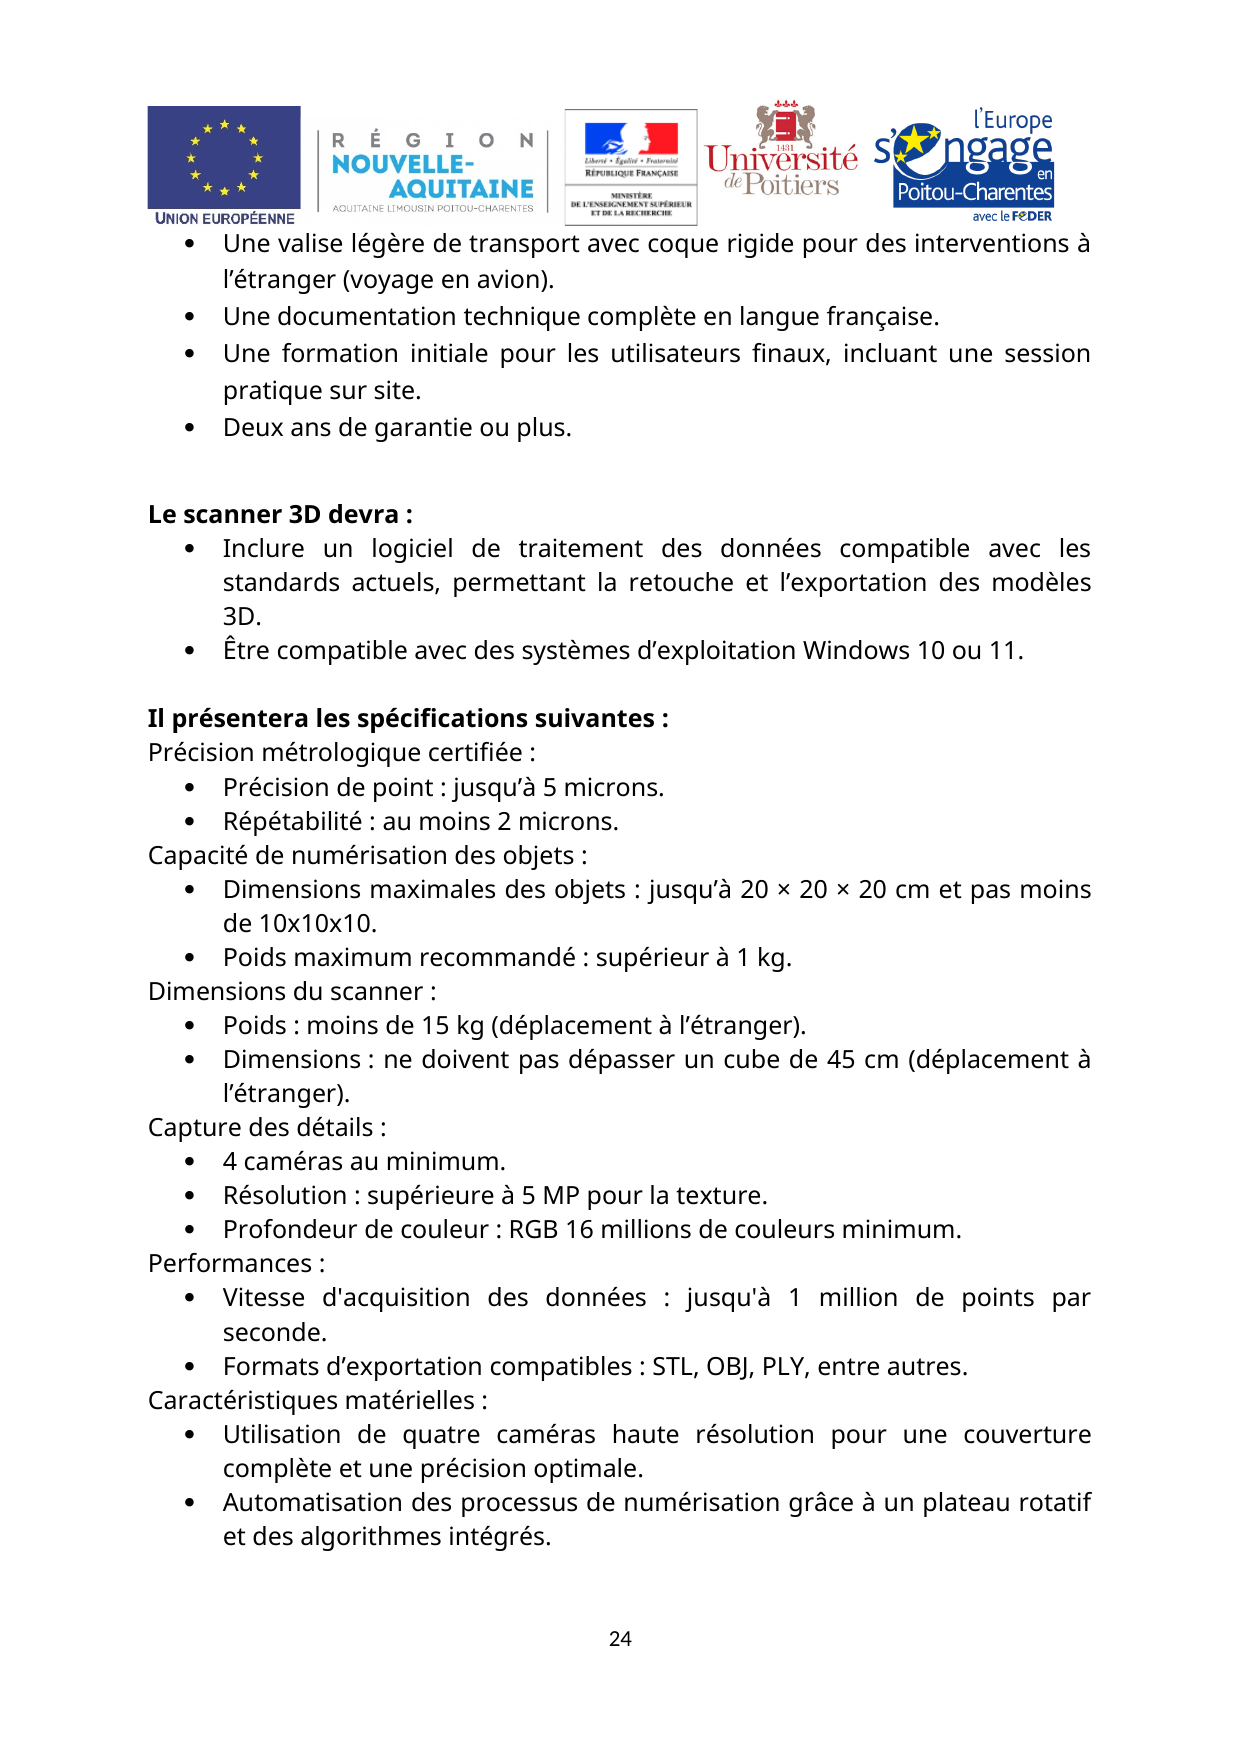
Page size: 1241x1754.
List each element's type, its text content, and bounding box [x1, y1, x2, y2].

list Automatisation des processus de numérisation grâce à un plateau rotatif et des algorithmes intégrés. [185, 1484, 1093, 1553]
text Capacité de numérisation des objets : [148, 837, 1093, 871]
text Caractéristiques matérielles : [148, 1382, 1093, 1416]
text Il présentera les spécifications suivantes : [148, 701, 1093, 735]
text Performances : [148, 1246, 1093, 1280]
list Vitesse d'acquisition des données : jusqu'à 1 million de points par seconde. [185, 1280, 1093, 1348]
list Inclure un logiciel de traitement des données compatible avec les standards actuels, permettant la retouche et l’exportation des modèles 3D. [185, 531, 1093, 633]
text Dimensions du scanner : [148, 973, 1093, 1008]
list Résolution : supérieure à 5 MP pour la texture. [185, 1178, 1093, 1212]
list Poids maximum recommandé : supérieur à 1 kg. [185, 939, 1093, 973]
text Le scanner 3D devra : [148, 497, 1093, 531]
text Capture des détails : [148, 1110, 1093, 1144]
list Formats d’exportation compatibles : STL, OBJ, PLY, entre autres. [185, 1348, 1093, 1382]
list Utilisation de quatre caméras haute résolution pour une couverture complète et une précision optimale. [185, 1416, 1093, 1484]
list Répétabilité : au moins 2 microns. [185, 803, 1093, 837]
text Précision métrologique certifiée : [148, 735, 1093, 769]
list Profondeur de couleur : RGB 16 millions de couleurs minimum. [185, 1212, 1093, 1246]
list Précision de point : jusqu’à 5 microns. [185, 769, 1093, 803]
list Deux ans de garantie ou plus. [185, 409, 1093, 443]
list Dimensions maximales des objets : jusqu’à 20 × 20 × 20 cm et pas moins de 10x10x10. [185, 871, 1093, 939]
list Dimensions : ne doivent pas dépasser un cube de 45 cm (déplacement à l’étranger). [185, 1042, 1093, 1110]
list Une formation initiale pour les utilisateurs finaux, incluant une session pratique sur site. [185, 336, 1093, 406]
picture [147, 73, 1062, 226]
list Une documentation technique complète en langue française. [185, 299, 1093, 333]
list Être compatible avec des systèmes d’exploitation Windows 10 ou 11. [185, 633, 1093, 667]
list 4 caméras au minimum. [185, 1144, 1093, 1178]
list Une valise légère de transport avec coque rigide pour des interventions à l’étranger (voyage en avion). [185, 225, 1093, 296]
list Poids : moins de 15 kg (déplacement à l’étranger). [185, 1008, 1093, 1042]
